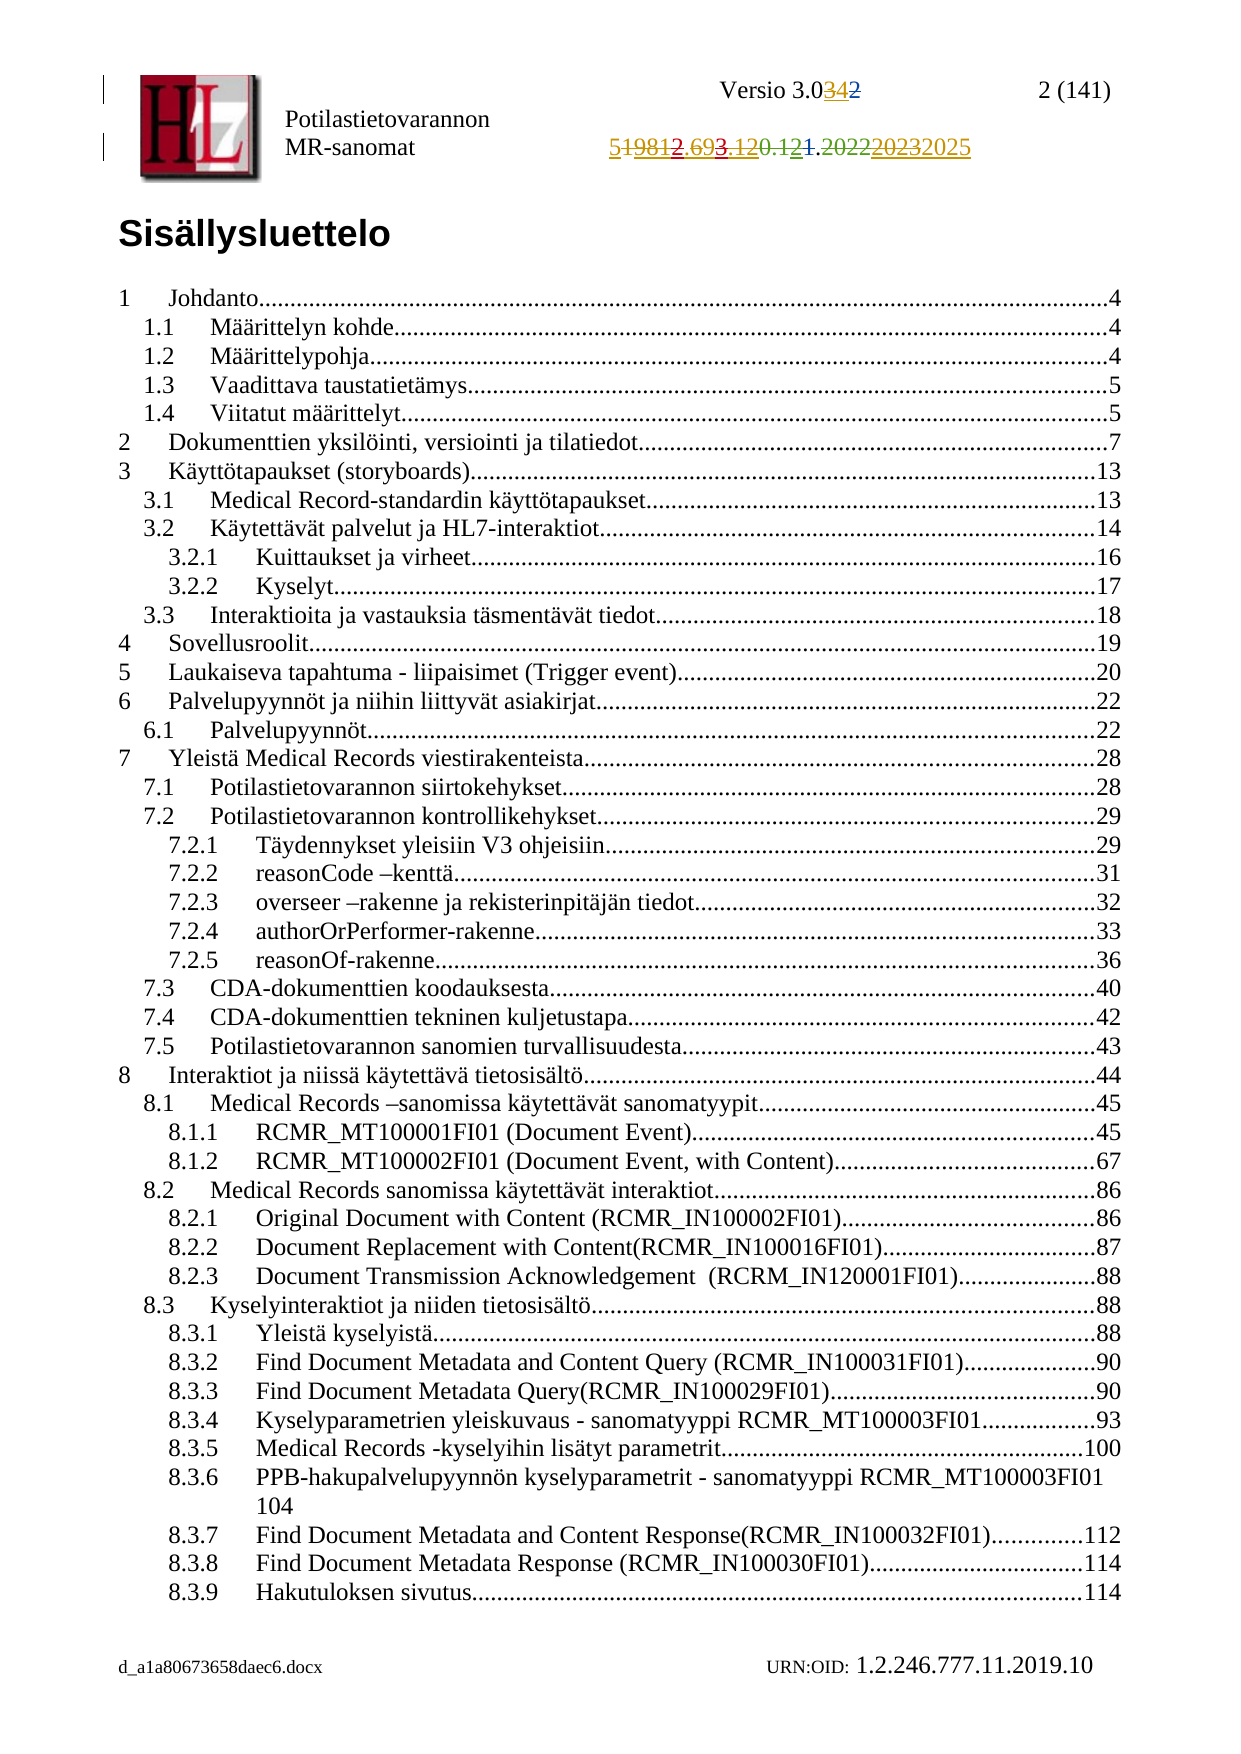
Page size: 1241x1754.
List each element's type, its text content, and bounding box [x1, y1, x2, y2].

text 3.2 Käytettävät palvelut ja HL7-interaktiot 14 [143, 513, 1122, 542]
text 7.2 Potilastietovarannon kontrollikehykset 29 [143, 801, 1122, 830]
text 7.5 Potilastietovarannon sanomien turvallisuudesta 43 [143, 1031, 1122, 1060]
text 5 Laukaiseva tapahtuma - liipaisimet (Trigger event) 20 [118, 657, 1122, 686]
text Sisällysluettelo [118, 212, 1122, 255]
text 8.2.3 Document Transmission Acknowledgement (RCRM_IN120001FI01) 88 [168, 1261, 1122, 1290]
text 7.2.5 reasonOf-rakenne 36 [168, 945, 1122, 973]
text 8.2.2 Document Replacement with Content(RCMR_IN100016FI01) 87 [168, 1232, 1122, 1261]
text 7.2.4 authorOrPerformer-rakenne 33 [168, 916, 1122, 945]
text 7.3 CDA-dokumenttien koodauksesta 40 [143, 973, 1122, 1002]
text 8.3.4 Kyselyparametrien yleiskuvaus - sanomatyyppi RCMR_MT100003FI01 93 [168, 1405, 1122, 1433]
text 6 Palvelupyynnöt ja niihin liittyvät asiakirjat 22 [118, 686, 1122, 715]
text 1 Johdanto 4 [118, 283, 1122, 312]
text 1.1 Määrittelyn kohde 4 [143, 312, 1122, 341]
text 8 Interaktiot ja niissä käytettävä tietosisältö 44 [118, 1060, 1122, 1088]
text 8.1 Medical Records –sanomissa käytettävät sanomatyypit 45 [143, 1088, 1122, 1117]
text 8.3.1 Yleistä kyselyistä 88 [168, 1318, 1122, 1347]
text 3.1 Medical Record-standardin käyttötapaukset 13 [143, 485, 1122, 513]
text 8.3.5 Medical Records -kyselyihin lisätyt parametrit 100 [168, 1433, 1122, 1462]
text 8.3.7 Find Document Metadata and Content Response(RCMR_IN100032FI01) 112 [168, 1520, 1122, 1548]
text 7.2.3 overseer –rakenne ja rekisterinpitäjän tiedot 32 [168, 887, 1122, 916]
text 8.3.6 PPB-hakupalvelupyynnön kyselyparametrit - sanomatyyppi RCMR_MT100003FI01 104 [168, 1462, 1122, 1520]
picture [140, 75, 263, 183]
text 8.3.3 Find Document Metadata Query(RCMR_IN100029FI01) 90 [168, 1376, 1122, 1405]
text 7.1 Potilastietovarannon siirtokehykset 28 [143, 772, 1122, 801]
text 8.3 Kyselyinteraktiot ja niiden tietosisältö 88 [143, 1290, 1122, 1318]
text 3.2.1 Kuittaukset ja virheet 16 [168, 542, 1122, 571]
text 3 Käyttötapaukset (storyboards) 13 [118, 456, 1122, 485]
text 8.3.9 Hakutuloksen sivutus 114 [168, 1577, 1122, 1606]
text 3.3 Interaktioita ja vastauksia täsmentävät tiedot 18 [143, 600, 1122, 628]
text 1.2 Määrittelypohja 4 [143, 341, 1122, 370]
text 1.3 Vaadittava taustatietämys 5 [143, 370, 1122, 398]
text 2 Dokumenttien yksilöinti, versiointi ja tilatiedot 7 [118, 427, 1122, 456]
text 4 Sovellusroolit 19 [118, 628, 1122, 657]
text 8.3.8 Find Document Metadata Response (RCMR_IN100030FI01) 114 [168, 1548, 1122, 1577]
text 8.1.1 RCMR_MT100001FI01 (Document Event) 45 [168, 1117, 1122, 1146]
text 8.1.2 RCMR_MT100002FI01 (Document Event, with Content) 67 [168, 1146, 1122, 1175]
text 7.4 CDA-dokumenttien tekninen kuljetustapa 42 [143, 1002, 1122, 1031]
text 6.1 Palvelupyynnöt 22 [143, 715, 1122, 743]
text 8.2.1 Original Document with Content (RCMR_IN100002FI01) 86 [168, 1203, 1122, 1232]
text 3.2.2 Kyselyt 17 [168, 571, 1122, 600]
text 8.3.2 Find Document Metadata and Content Query (RCMR_IN100031FI01) 90 [168, 1347, 1122, 1376]
text 7 Yleistä Medical Records viestirakenteista 28 [118, 743, 1122, 772]
text 1.4 Viitatut määrittelyt 5 [143, 398, 1122, 427]
text 7.2.1 Täydennykset yleisiin V3 ohjeisiin 29 [168, 830, 1122, 858]
text 8.2 Medical Records sanomissa käytettävät interaktiot 86 [143, 1175, 1122, 1203]
text 7.2.2 reasonCode –kenttä 31 [168, 858, 1122, 887]
